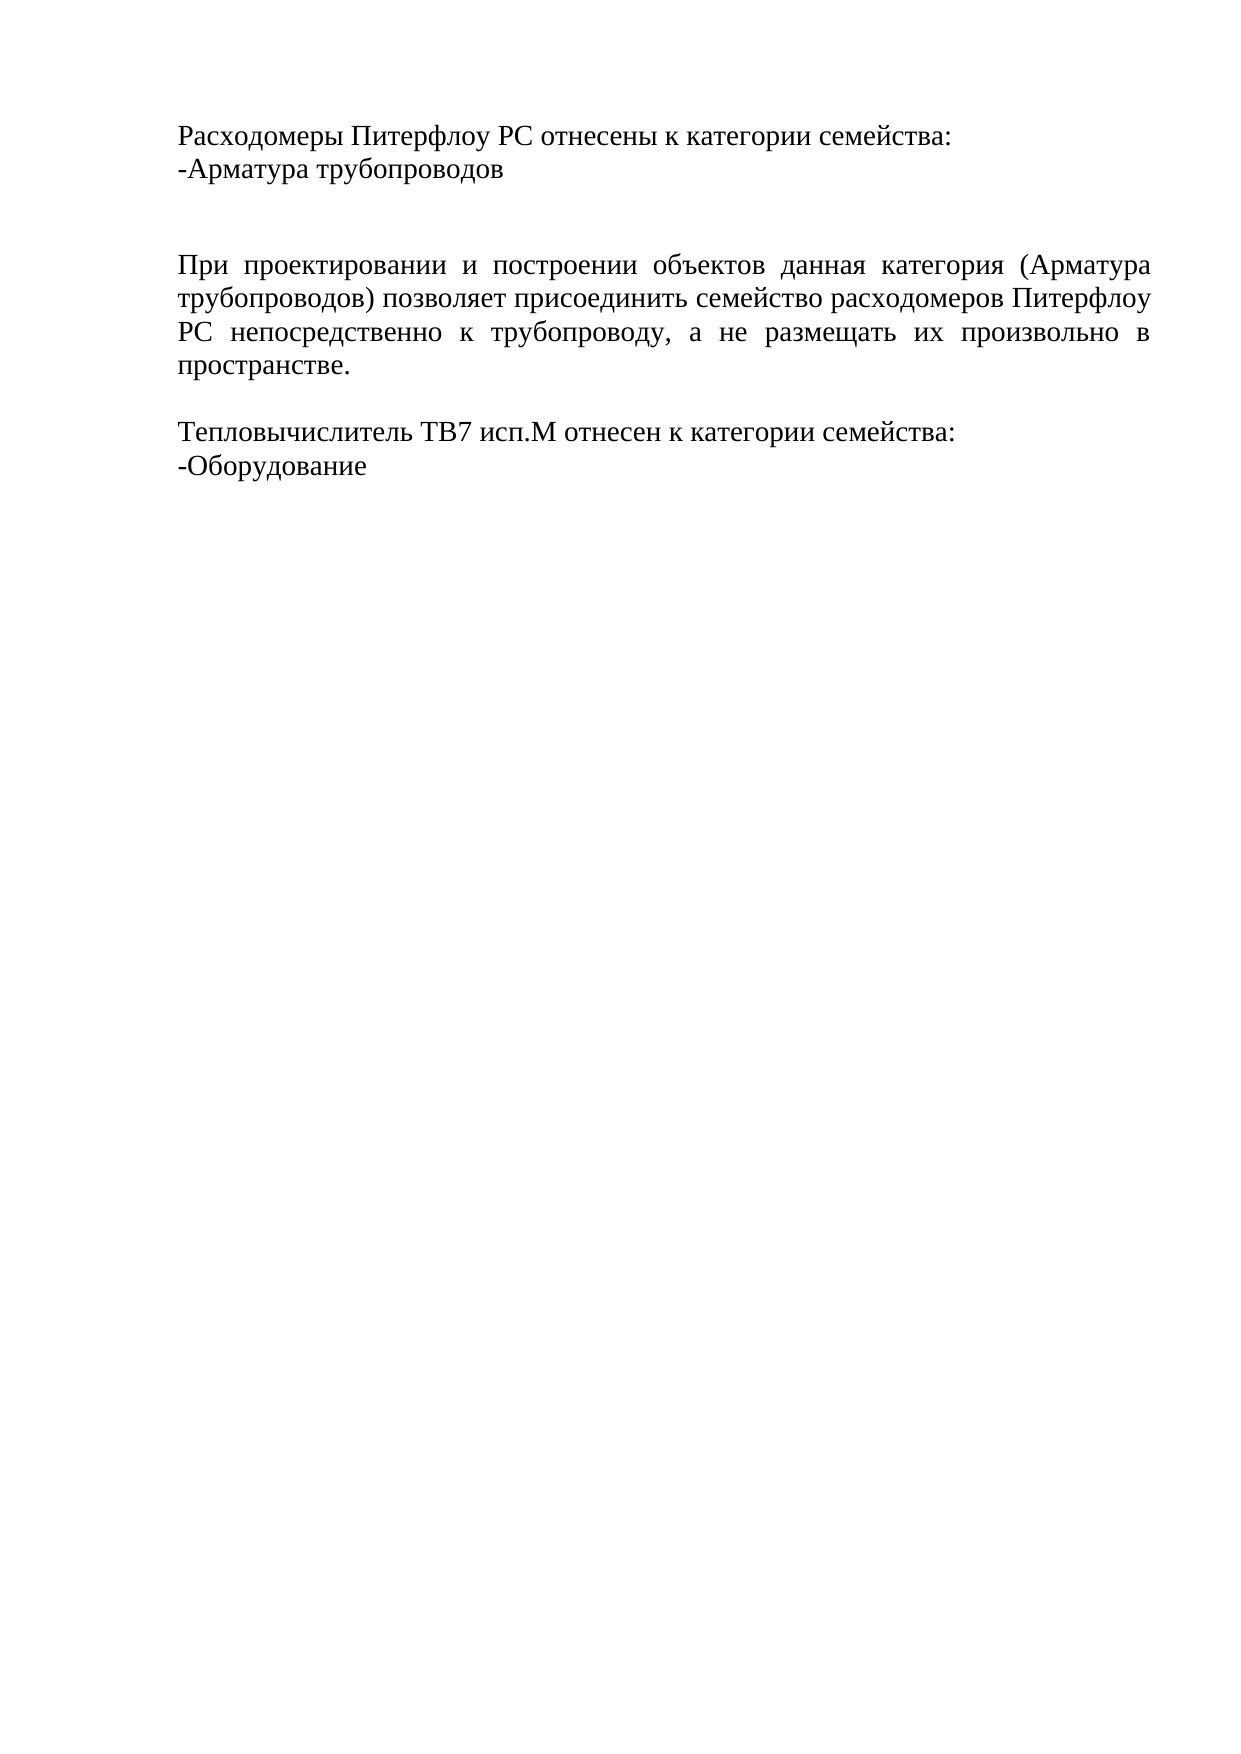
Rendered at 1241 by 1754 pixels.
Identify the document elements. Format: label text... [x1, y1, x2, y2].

text Расходомеры Питерфлоу РС отнесены к категории семейства: [177, 118, 1152, 152]
text -Арматура трубопроводов [177, 152, 1152, 185]
text При проектировании и построении объектов данная категория (Арматура трубопроводов) позволяет присоединить семейство расходомеров Питерфлоу РС непосредственно к трубопроводу, а не размещать их произвольно в пространстве. [177, 247, 1152, 381]
text Тепловычислитель ТВ7 исп.М отнесен к категории семейства: [177, 414, 1152, 448]
text -Оборудование [177, 448, 1152, 482]
